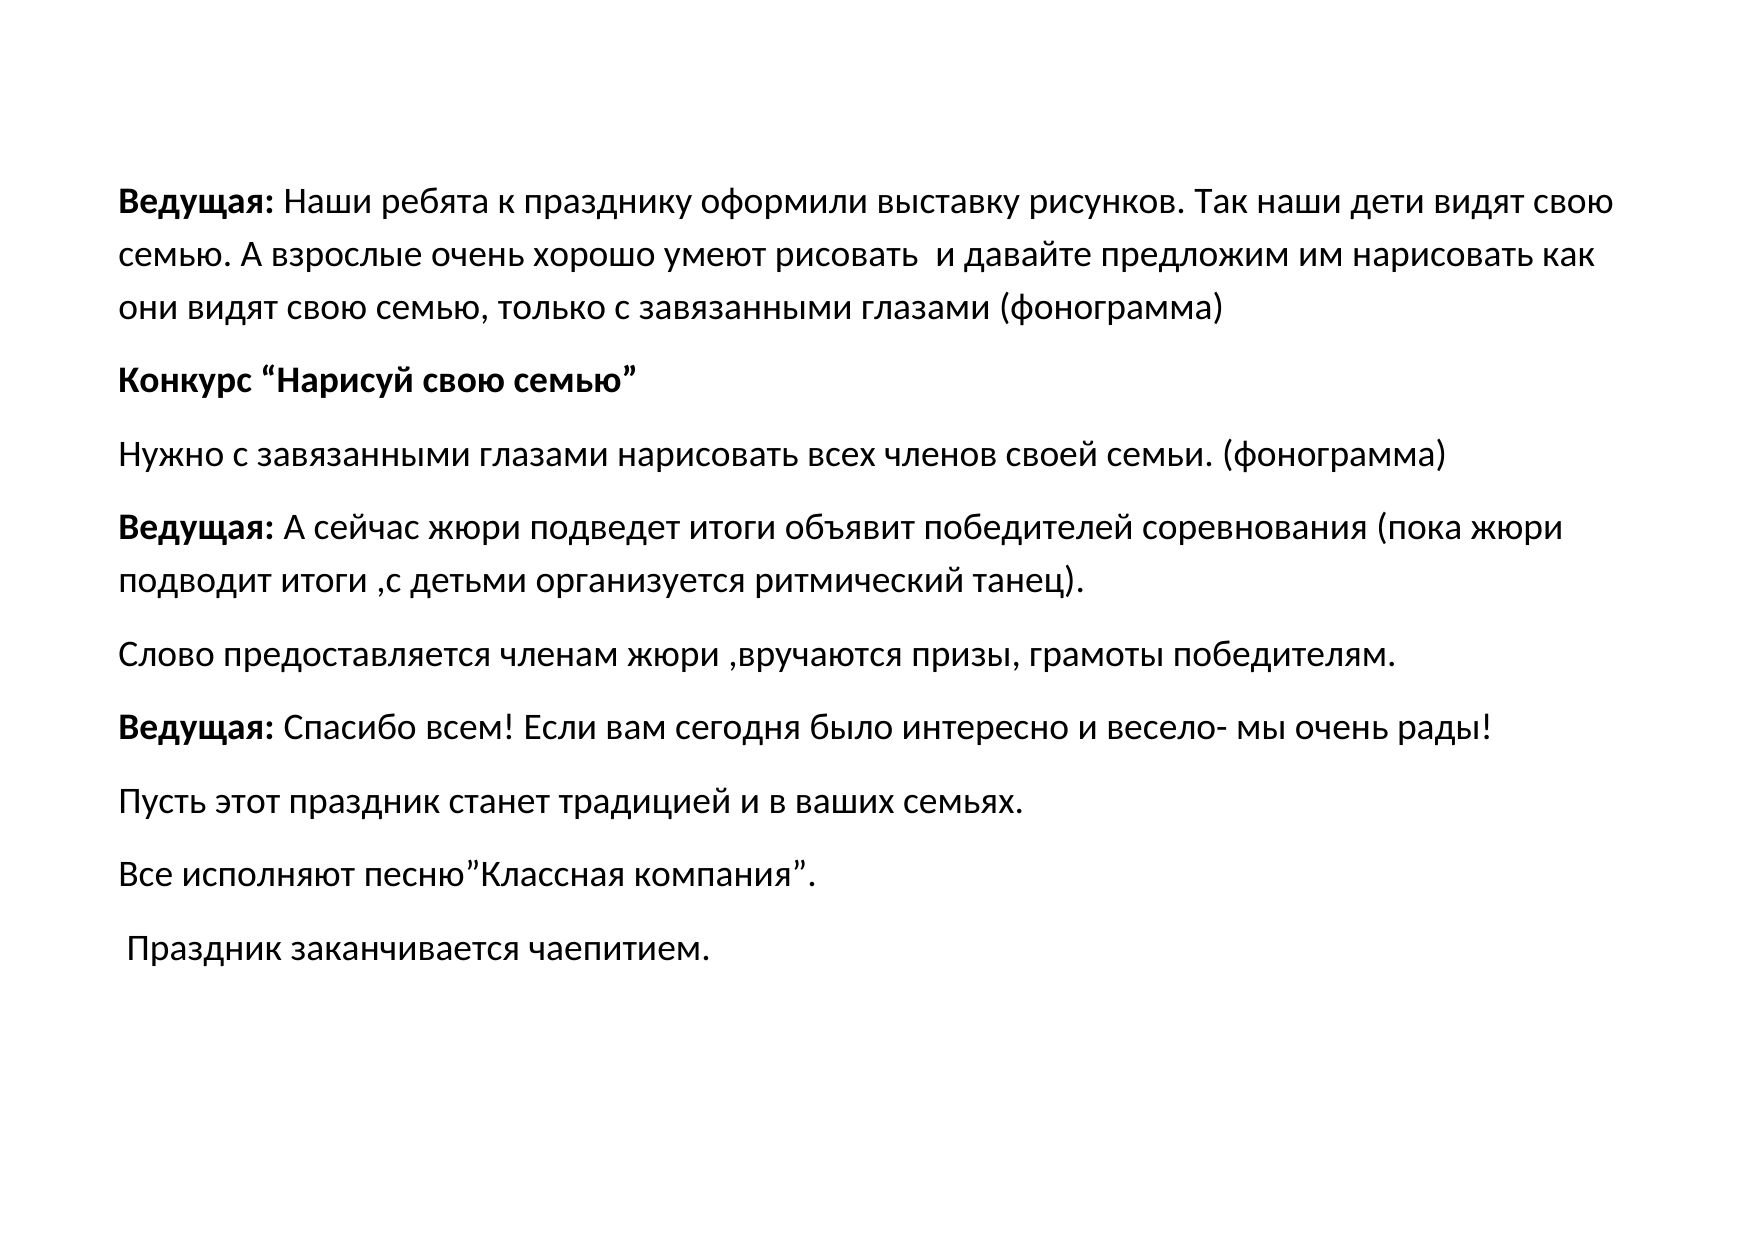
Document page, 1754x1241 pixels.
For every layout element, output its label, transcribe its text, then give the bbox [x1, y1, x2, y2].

text Праздник заканчивается чаепитием. [118, 924, 1636, 969]
text Слово предоставляется членам жюри ,вручаются призы, грамоты победителям. [118, 629, 1636, 675]
text Ведущая: Наши ребята к празднику оформили выставку рисунков. Так наши дети видят свою семью. А взрослые очень хорошо умеют рисовать и давайте предложим им нарисовать как они видят свою семью, только с завязанными глазами (фонограмма) [118, 177, 1636, 328]
text Ведущая: А сейчас жюри подведет итоги объявит победителей соревнования (пока жюри подводит итоги ,с детьми организуется ритмический танец). [118, 503, 1636, 602]
text Ведущая: Спасибо всем! Если вам сегодня было интересно и весело- мы очень рады! [118, 703, 1636, 749]
text Все исполняют песню”Классная компания”. [118, 850, 1636, 896]
text Конкурс “Нарисуй свою семью” [118, 356, 1636, 402]
text Пусть этот праздник станет традицией и в ваших семьях. [118, 777, 1636, 822]
text Нужно с завязанными глазами нарисовать всех членов своей семьи. (фонограмма) [118, 430, 1636, 476]
